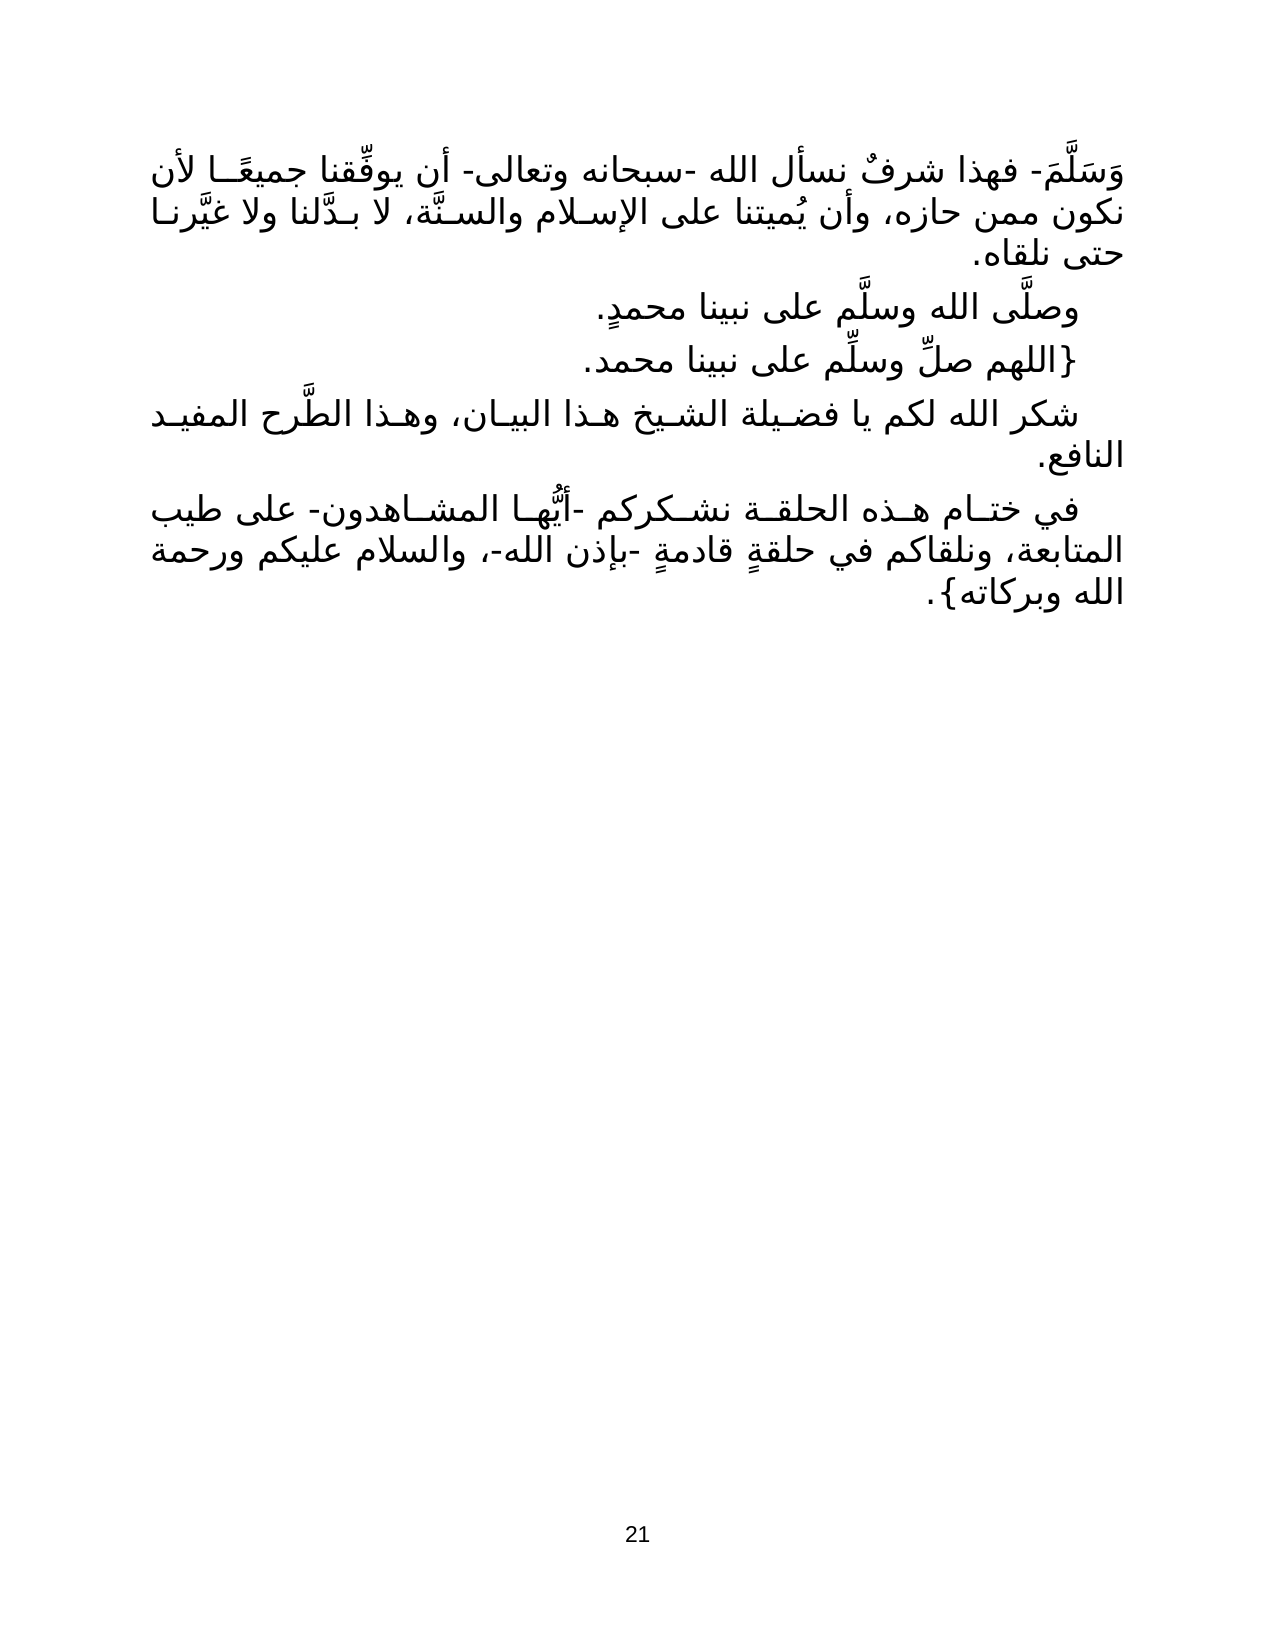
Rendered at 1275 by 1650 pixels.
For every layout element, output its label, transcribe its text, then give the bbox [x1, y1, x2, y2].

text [150, 150, 1125, 274]
text وصلَّى الله وسلَّم على نبينا محمدٍ. [150, 286, 1125, 327]
text {اللهم صلِّ وسلِّم على نبينا محمد. [150, 340, 1125, 381]
text في ختام هذه الحلقة نشكركم -أيُّها المشاهدون- على طيب المتابعة، ونلقاكم في حلقةٍ قادمةٍ -بإذن الله-، والسلام عليكم ورحمة الله وبركاته}. [150, 489, 1125, 612]
text شكر الله لكم يا فضيلة الشيخ هذا البيان، وهذا الطَّرح المفيد النافع. [150, 394, 1125, 476]
